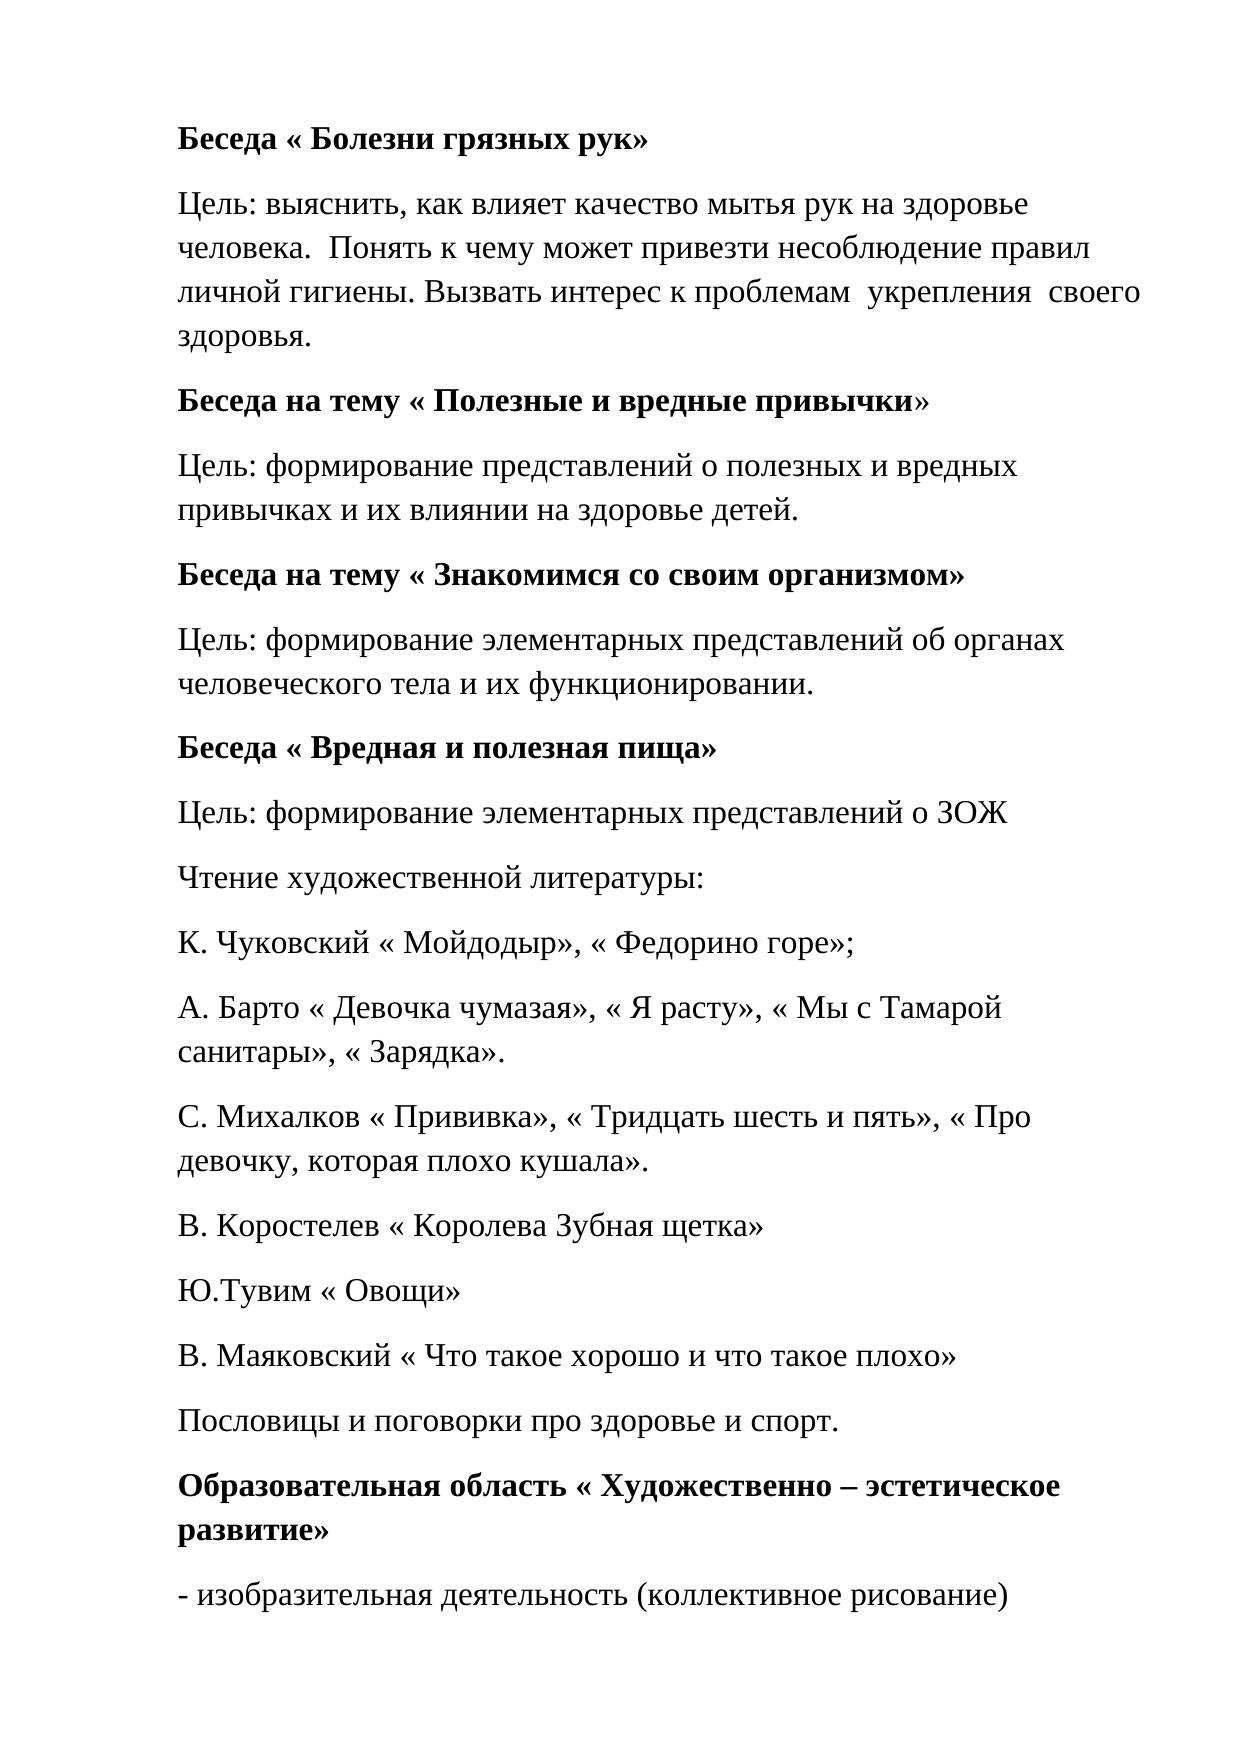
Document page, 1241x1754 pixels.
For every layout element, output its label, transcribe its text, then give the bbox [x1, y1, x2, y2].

text Цель: формирование элементарных представлений о ЗОЖ [177, 793, 1152, 831]
text Беседа « Вредная и полезная пища» [177, 728, 1152, 766]
text - изобразительная деятельность (коллективное рисование) [177, 1574, 1152, 1612]
text В. Коростелев « Королева Зубная щетка» [177, 1205, 1152, 1244]
text Беседа на тему « Знакомимся со своим организмом» [177, 554, 1152, 592]
text Беседа « Болезни грязных рук» [177, 118, 1152, 156]
text Чтение художественной литературы: [177, 858, 1152, 896]
text Беседа на тему « Полезные и вредные привычки» [177, 380, 1152, 418]
text А. Барто « Девочка чумазая», « Я расту», « Мы с Тамарой санитары», « Зарядка». [177, 987, 1152, 1070]
text Образовательная область « Художественно – эстетическое развитие» [177, 1465, 1152, 1547]
text Пословицы и поговорки про здоровье и спорт. [177, 1400, 1152, 1438]
text К. Чуковский « Мойдодыр», « Федорино горе»; [177, 922, 1152, 961]
text Ю.Тувим « Овощи» [177, 1270, 1152, 1308]
text Цель: формирование представлений о полезных и вредных привычках и их влиянии на здоровье детей. [177, 445, 1152, 527]
text Цель: формирование элементарных представлений об органах человеческого тела и их функционировании. [177, 619, 1152, 701]
text С. Михалков « Прививка», « Тридцать шесть и пять», « Про девочку, которая плохо кушала». [177, 1096, 1152, 1179]
text В. Маяковский « Что такое хорошо и что такое плохо» [177, 1335, 1152, 1373]
text Цель: выяснить, как влияет качество мытья рук на здоровье человека. Понять к чему может привезти несоблюдение правил личной гигиены. Вызвать интерес к проблемам укрепления своего здоровья. [177, 183, 1152, 353]
